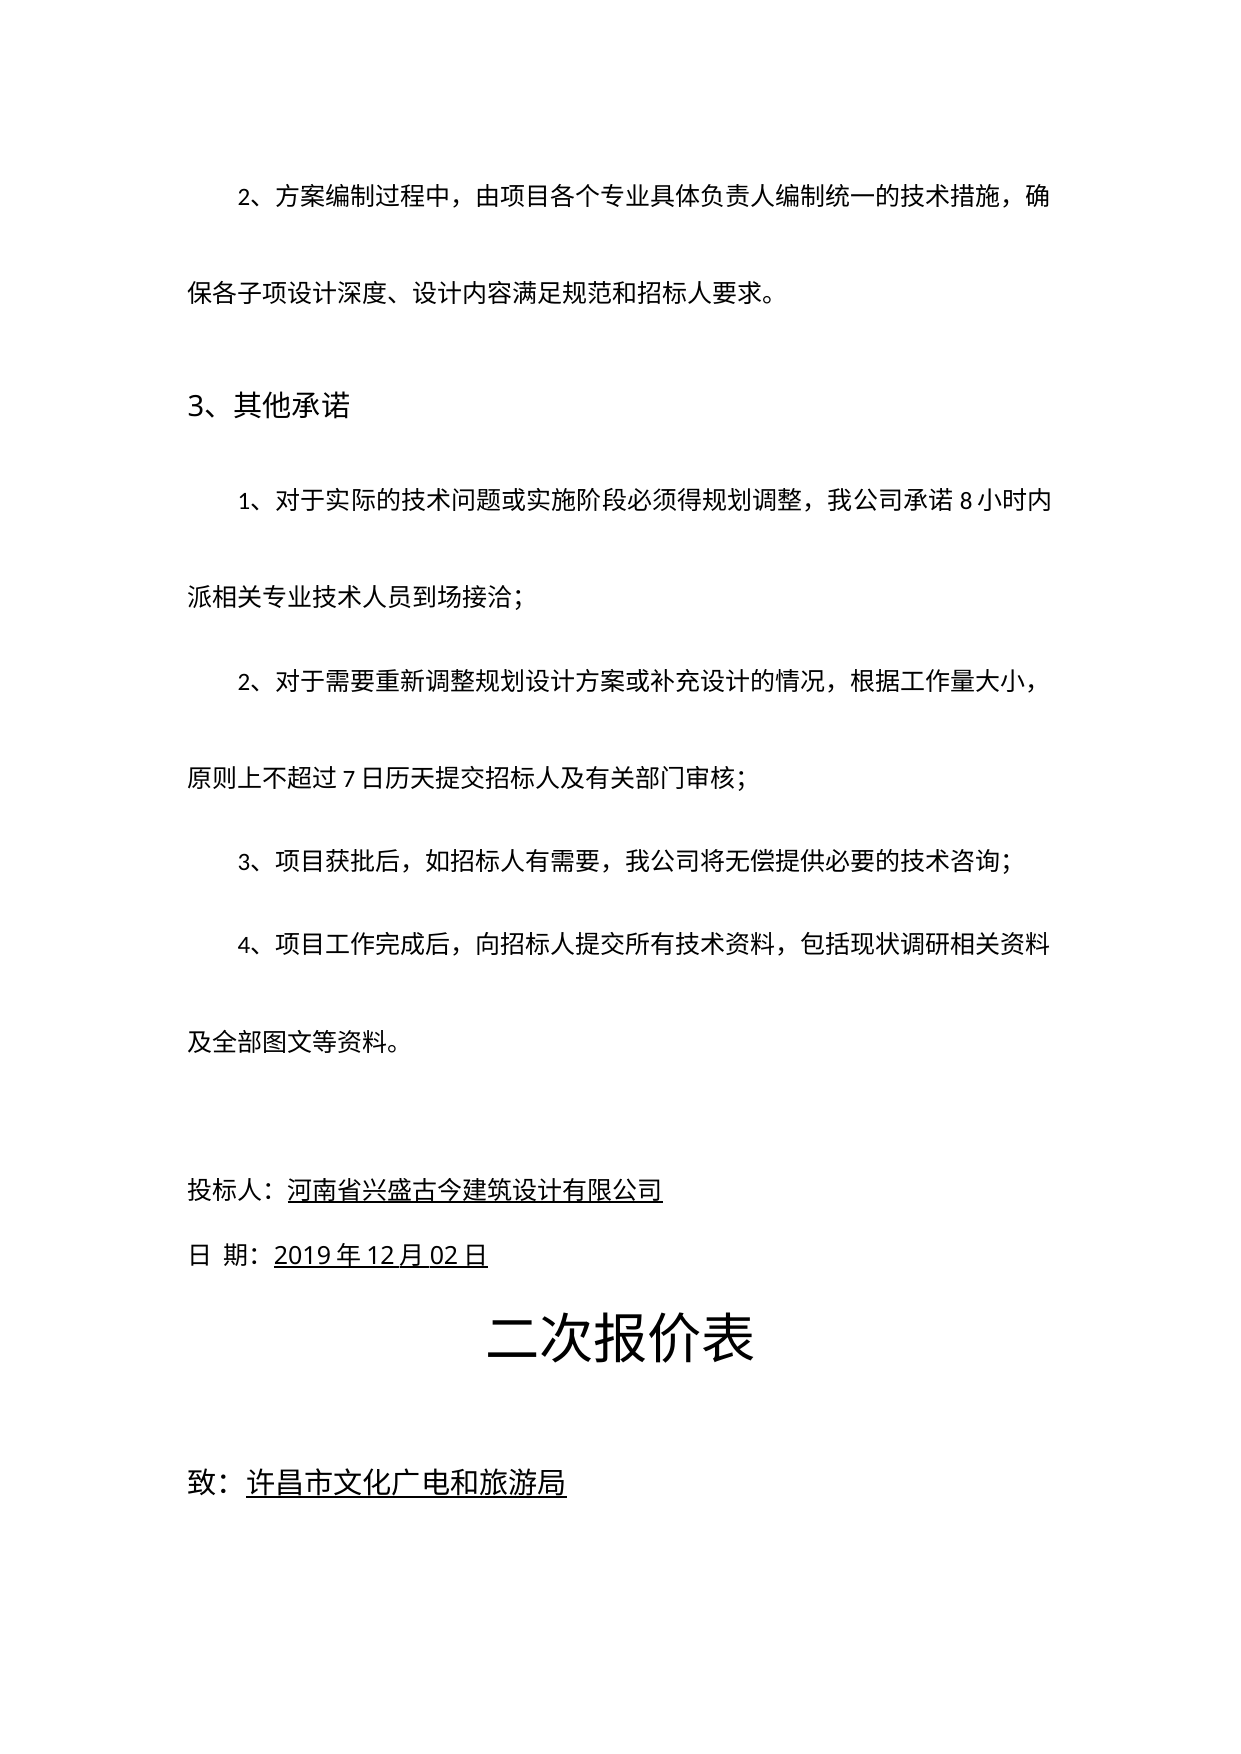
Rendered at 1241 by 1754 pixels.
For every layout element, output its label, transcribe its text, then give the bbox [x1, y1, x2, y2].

text 二次报价表 [187, 1286, 1053, 1383]
text 日 期：2019年12月02日 [187, 1221, 1053, 1286]
text 4、项目工作完成后，向招标人提交所有技术资料，包括现状调研相关资料及全部图文等资料。 [187, 910, 1053, 1073]
text 1、对于实际的技术问题或实施阶段必须得规划调整，我公司承诺8小时内派相关专业技术人员到场接洽； [187, 466, 1053, 628]
subtitle 3、其他承诺 [187, 372, 1053, 437]
text 2、方案编制过程中，由项目各个专业具体负责人编制统一的技术措施，确保各子项设计深度、设计内容满足规范和招标人要求。 [187, 162, 1053, 324]
text 2、对于需要重新调整规划设计方案或补充设计的情况，根据工作量大小，原则上不超过7日历天提交招标人及有关部门审核； [187, 647, 1053, 809]
text 3、项目获批后，如招标人有需要，我公司将无偿提供必要的技术咨询； [187, 827, 1053, 892]
text 投标人：河南省兴盛古今建筑设计有限公司 [187, 1156, 1053, 1221]
text 致：许昌市文化广电和旅游局 [187, 1448, 1053, 1513]
